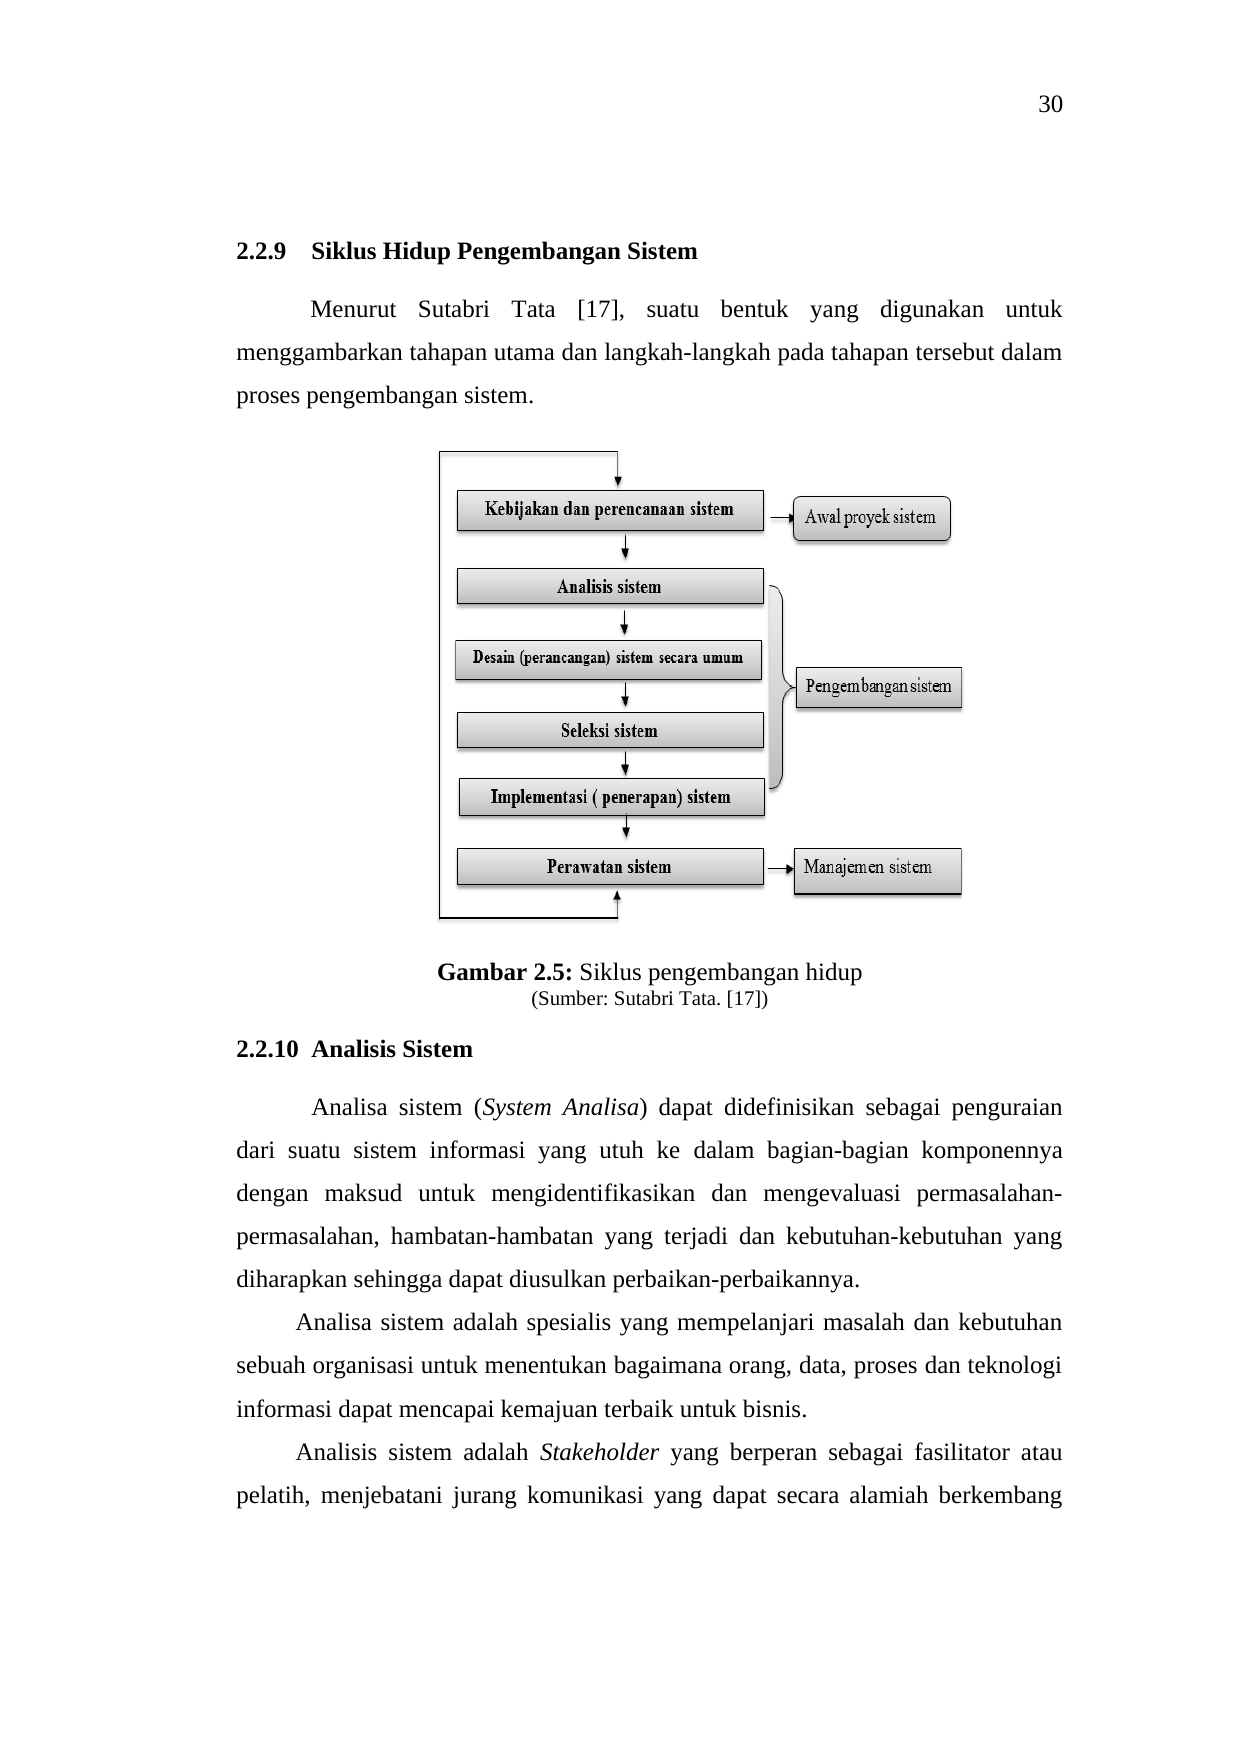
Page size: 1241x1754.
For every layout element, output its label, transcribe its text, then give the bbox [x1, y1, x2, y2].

subtitle Analisis Sistem [236, 1034, 1063, 1063]
text Analisa sistem adalah spesialis yang mempelanjari masalah dan kebutuhan sebuah organisasi untuk menentukan bagaimana orang, data, proses dan teknologi informasi dapat mencapai kemajuan terbaik untuk bisnis. [236, 1307, 1063, 1422]
subtitle Siklus Hidup Pengembangan Sistem [236, 236, 1063, 265]
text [236, 1437, 1063, 1509]
text (Sumber: Sutabri Tata. [17]) [236, 986, 1063, 1010]
list Menurut Sutabri Tata [17], suatu bentuk yang digunakan untuk menggambarkan tahapan utama dan langkah-langkah pada tahapan tersebut dalam proses pengembangan sistem. [236, 294, 1063, 409]
text Gambar 2.5: Siklus pengembangan hidup [236, 957, 1063, 986]
text Analisa sistem (System Analisa) dapat didefinisikan sebagai penguraian dari suatu sistem informasi yang utuh ke dalam bagian-bagian komponennya dengan maksud untuk mengidentifikasikan dan mengevaluasi permasalahan-permasalahan, hambatan-hambatan yang terjadi dan kebutuhan-kebutuhan yang diharapkan sehingga dapat diusulkan perbaikan-perbaikannya. [236, 1092, 1063, 1293]
picture [370, 423, 1032, 930]
